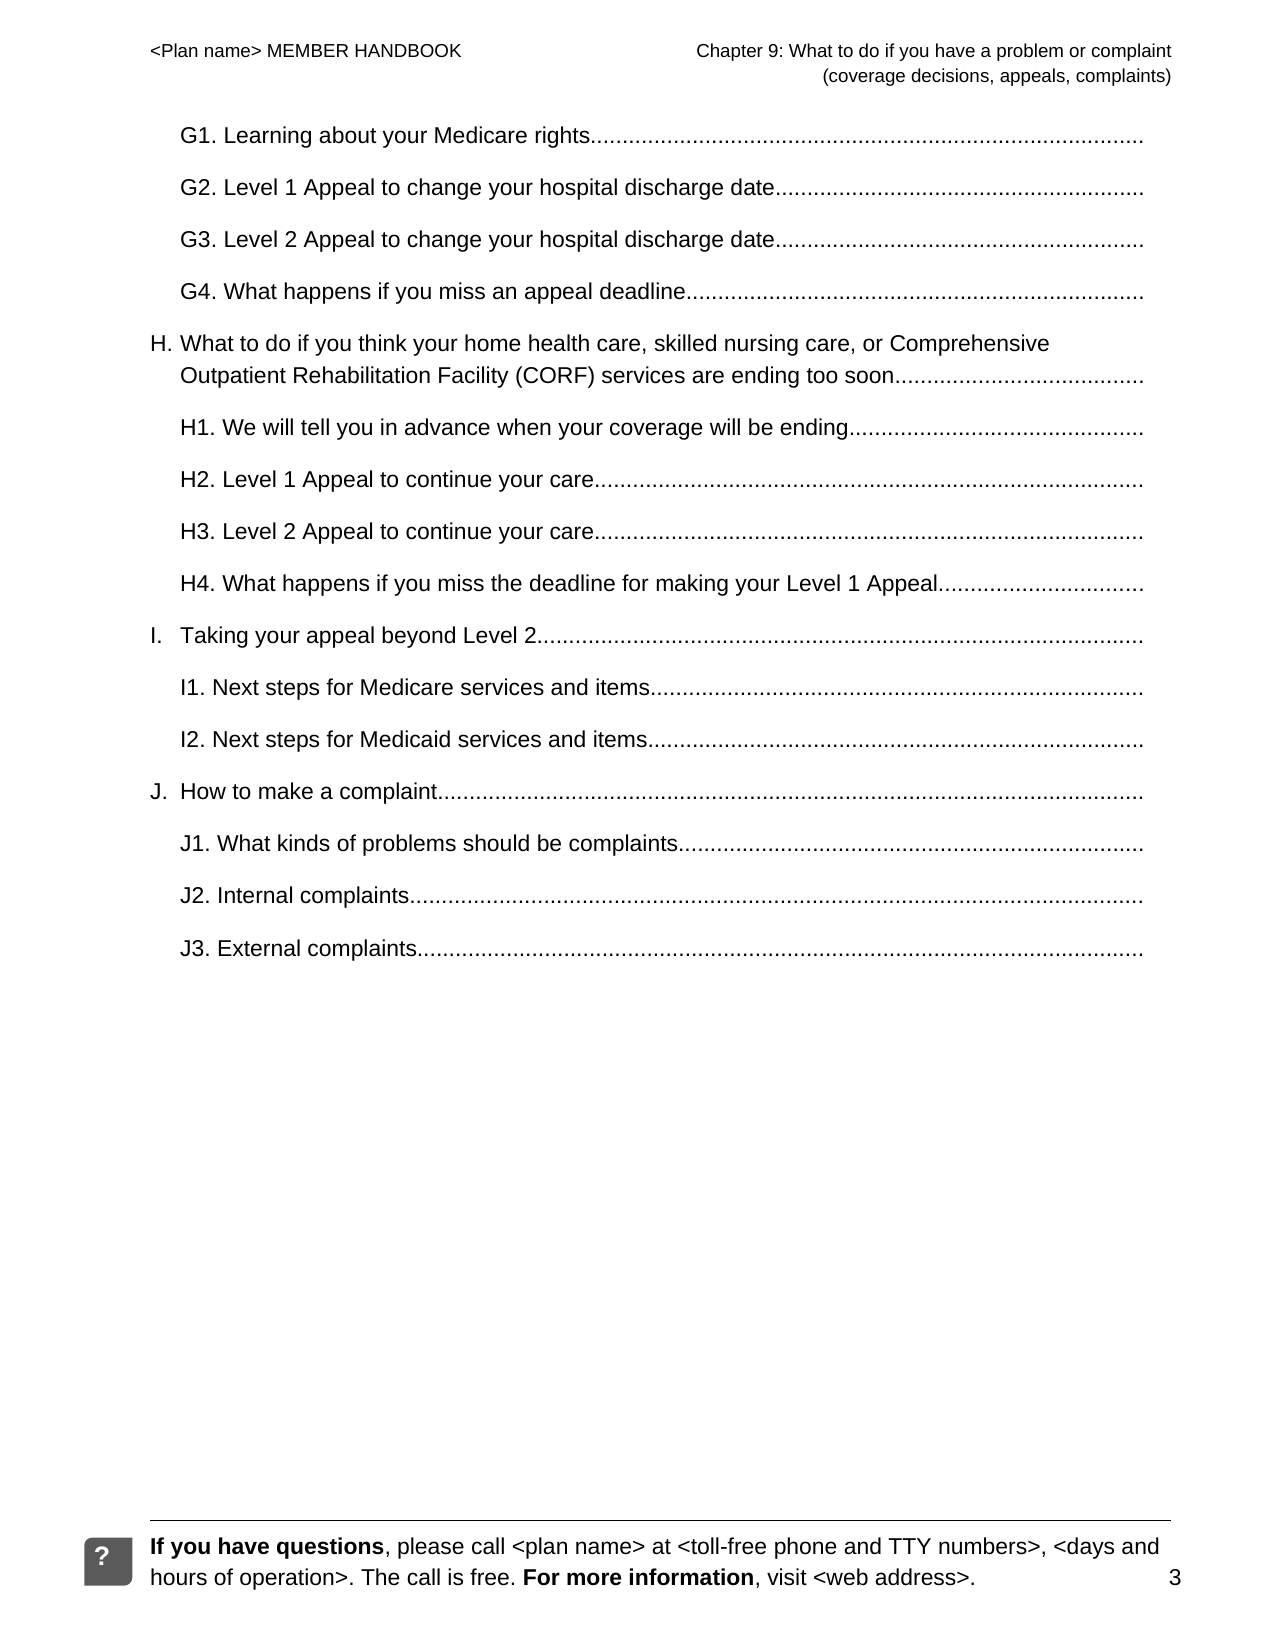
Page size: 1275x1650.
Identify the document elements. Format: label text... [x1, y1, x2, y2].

text H. What to do if you think your home health care, skilled nursing care, or Comprehensive Outpatient Rehabilitation Facility (CORF) services are ending too soon 37 [150, 327, 1096, 389]
text I1. Next steps for Medicare services and items 43 [180, 671, 1096, 702]
text G4. What happens if you miss an appeal deadline 35 [180, 275, 1096, 306]
text G2. Level 1 Appeal to change your hospital discharge date 32 [180, 171, 1096, 202]
text J3. External complaints 46 [180, 931, 1096, 962]
text H2. Level 1 Appeal to continue your care 38 [180, 462, 1096, 493]
text I2. Next steps for Medicaid services and items 44 [180, 723, 1096, 754]
text J1. What kinds of problems should be complaints 44 [180, 827, 1096, 858]
text H3. Level 2 Appeal to continue your care 40 [180, 514, 1096, 546]
text H1. We will tell you in advance when your coverage will be ending 38 [180, 410, 1096, 441]
text I. Taking your appeal beyond Level 2 43 [150, 618, 1096, 650]
text G3. Level 2 Appeal to change your hospital discharge date 34 [180, 223, 1096, 254]
text J. How to make a complaint 44 [150, 775, 1096, 806]
text J2. Internal complaints 45 [180, 879, 1096, 910]
text G1. Learning about your Medicare rights 31 [180, 118, 1096, 150]
text H4. What happens if you miss the deadline for making your Level 1 Appeal 41 [180, 566, 1096, 598]
